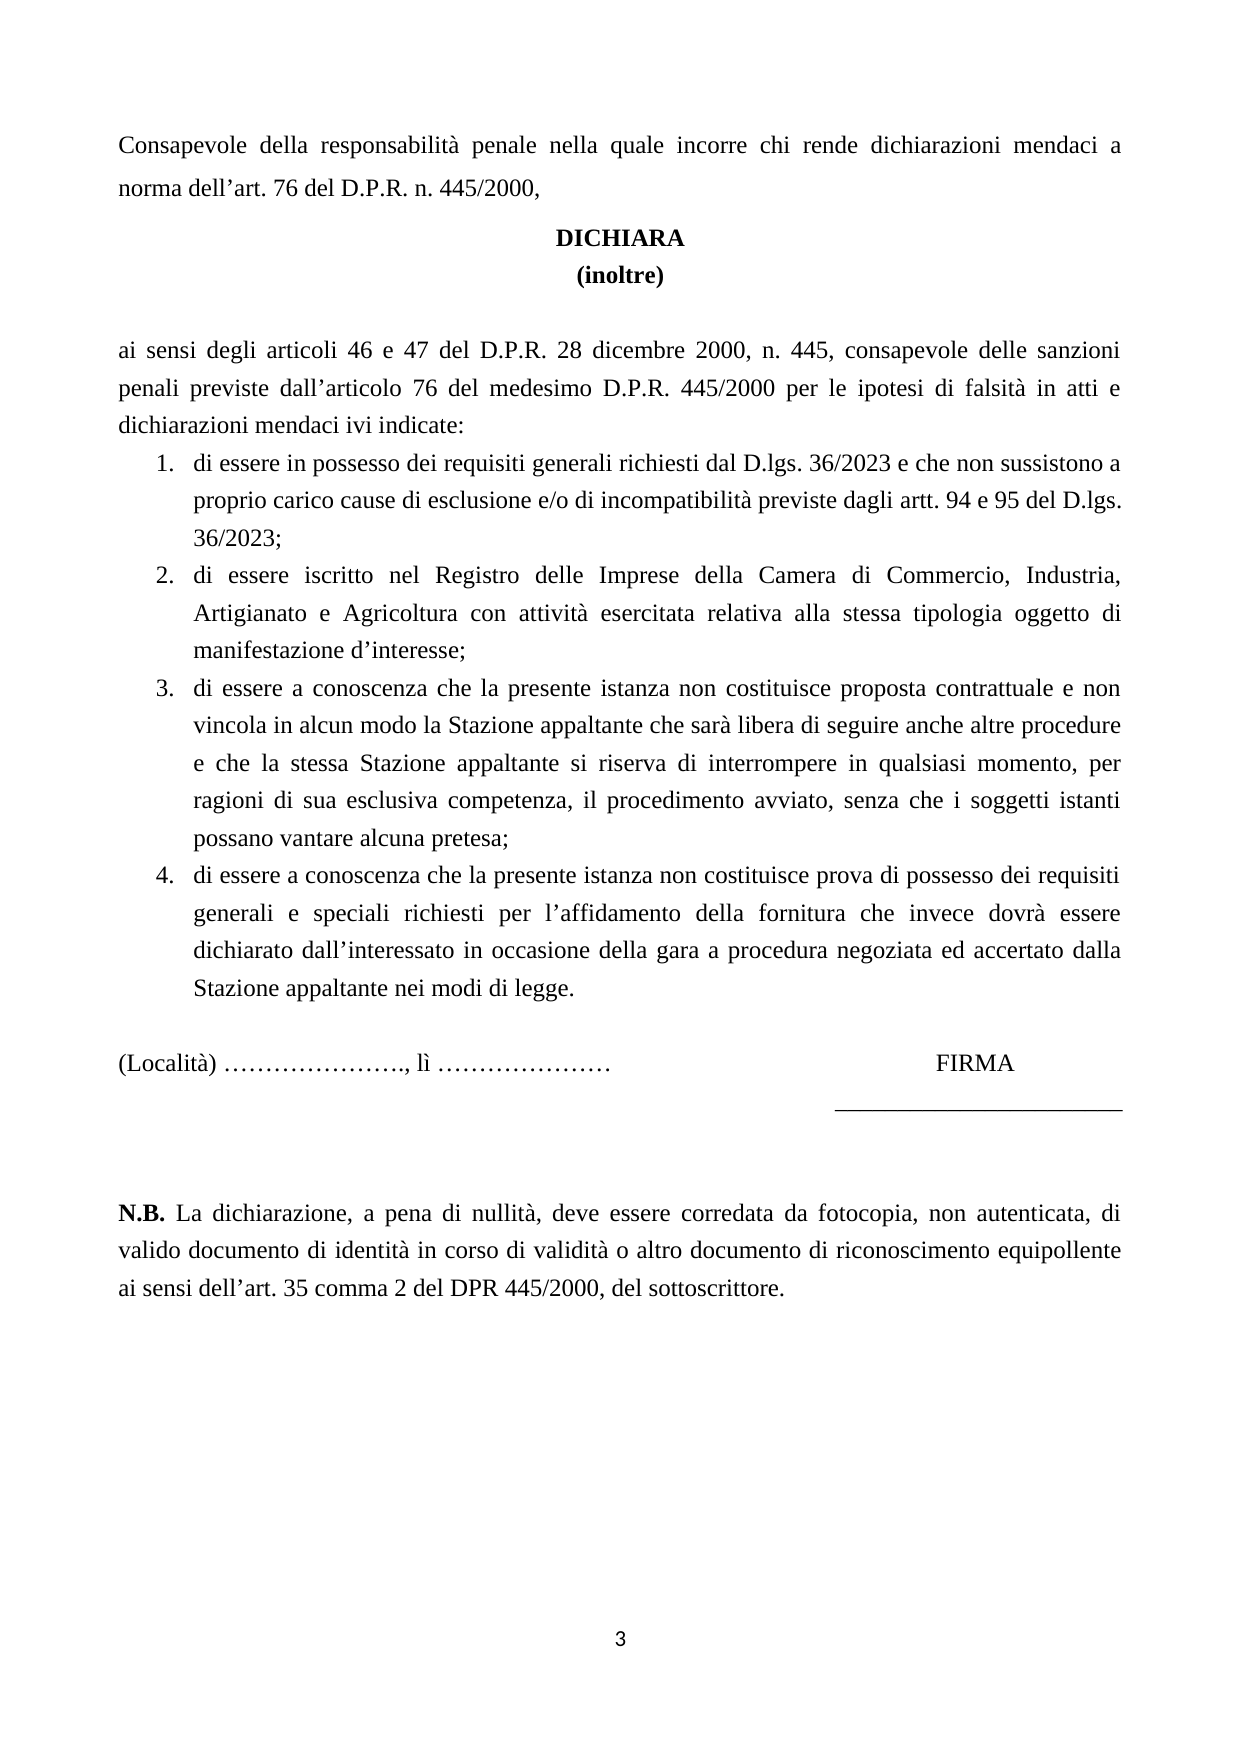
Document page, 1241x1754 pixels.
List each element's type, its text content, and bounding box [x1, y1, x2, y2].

text DICHIARA [118, 216, 1122, 254]
text (Località) …………………., lì ………………… FIRMA [118, 1041, 1122, 1079]
list di essere in possesso dei requisiti generali richiesti dal D.lgs. 36/2023 e che non sussistono a proprio carico cause di esclusione e/o di incompatibilità previste dagli artt. 94 e 95 del D.lgs. 36/2023; [156, 441, 1122, 554]
list di essere a conoscenza che la presente istanza non costituisce proposta contrattuale e non vincola in alcun modo la Stazione appaltante che sarà libera di seguire anche altre procedure e che la stessa Stazione appaltante si riserva di interrompere in qualsiasi momento, per ragioni di sua esclusiva competenza, il procedimento avviato, senza che i soggetti istanti possano vantare alcuna pretesa; [156, 666, 1122, 854]
text (inoltre) [118, 254, 1122, 291]
list di essere iscritto nel Registro delle Imprese della Camera di Commercio, Industria, Artigianato e Agricoltura con attività esercitata relativa alla stessa tipologia oggetto di manifestazione d’interesse; [156, 554, 1122, 666]
text N.B. La dichiarazione, a pena di nullità, deve essere corredata da fotocopia, non autenticata, di valido documento di identità in corso di validità o altro documento di riconoscimento equipollente ai sensi dell’art. 35 comma 2 del DPR 445/2000, del sottoscrittore. [118, 1191, 1122, 1304]
text _______________________ [118, 1079, 1122, 1116]
text Consapevole della responsabilità penale nella quale incorre chi rende dichiarazioni mendaci a norma dell’art. 76 del D.P.R. n. 445/2000, [118, 130, 1122, 202]
text ai sensi degli articoli 46 e 47 del D.P.R. 28 dicembre 2000, n. 445, consapevole delle sanzioni penali previste dall’articolo 76 del medesimo D.P.R. 445/2000 per le ipotesi di falsità in atti e dichiarazioni mendaci ivi indicate: [118, 329, 1122, 441]
list di essere a conoscenza che la presente istanza non costituisce prova di possesso dei requisiti generali e speciali richiesti per l’affidamento della fornitura che invece dovrà essere dichiarato dall’interessato in occasione della gara a procedura negoziata ed accertato dalla Stazione appaltante nei modi di legge. [156, 854, 1122, 1004]
